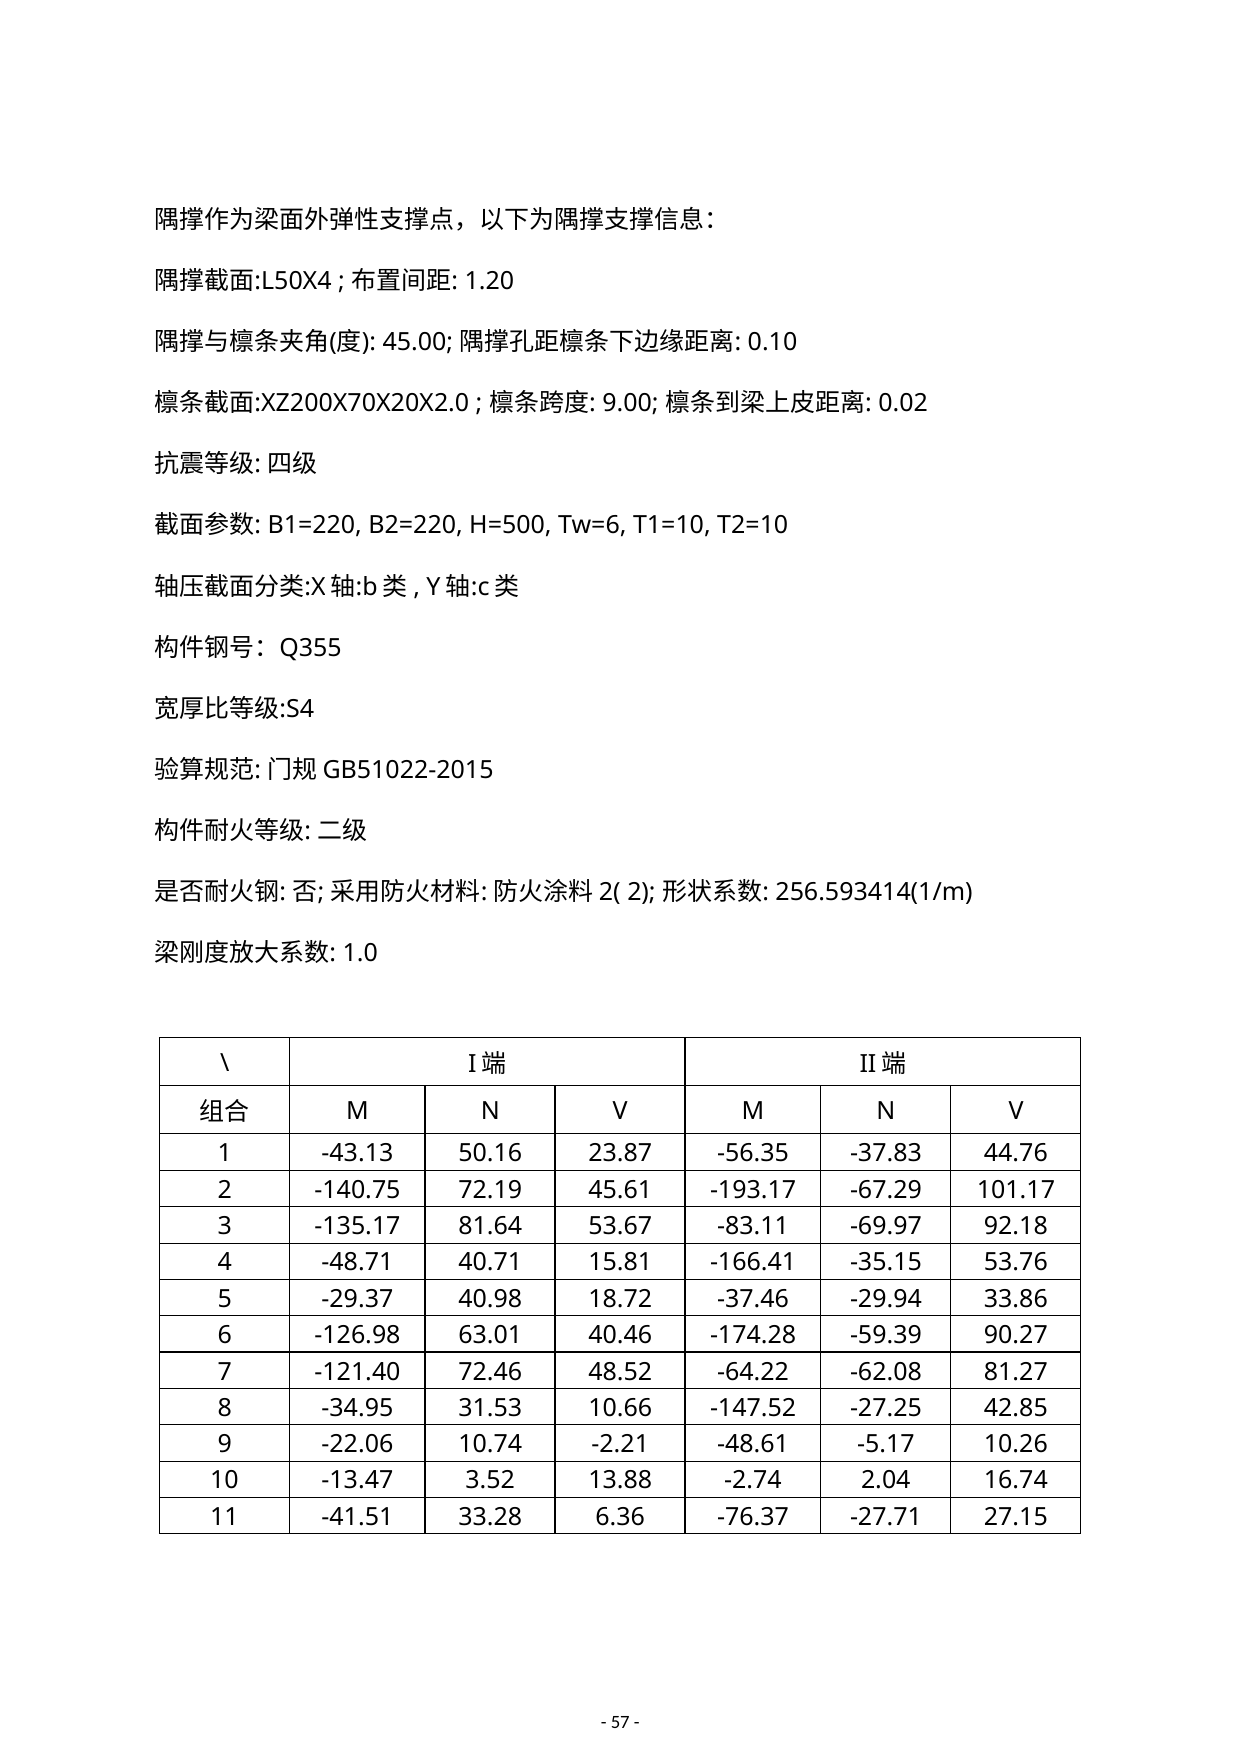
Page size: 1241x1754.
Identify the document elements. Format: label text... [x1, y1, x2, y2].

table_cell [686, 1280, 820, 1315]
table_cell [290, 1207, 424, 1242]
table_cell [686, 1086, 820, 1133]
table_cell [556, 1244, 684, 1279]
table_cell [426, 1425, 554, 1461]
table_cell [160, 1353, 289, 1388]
text 截面参数: B1=220, B2=220, H=500, Tw=6, T1=10, T2=10 [148, 499, 1093, 547]
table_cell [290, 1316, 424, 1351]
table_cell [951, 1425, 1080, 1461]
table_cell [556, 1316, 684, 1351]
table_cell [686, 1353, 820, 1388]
text 验算规范: 门规GB51022-2015 [148, 744, 1093, 791]
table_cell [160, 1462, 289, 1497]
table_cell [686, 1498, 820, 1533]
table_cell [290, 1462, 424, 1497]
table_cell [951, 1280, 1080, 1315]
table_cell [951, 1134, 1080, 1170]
text 隅撑与檩条夹角(度): 45.00; 隅撑孔距檩条下边缘距离: 0.10 [148, 316, 1093, 363]
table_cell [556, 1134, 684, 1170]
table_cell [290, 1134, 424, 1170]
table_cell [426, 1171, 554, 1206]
text 檩条截面:XZ200X70X20X2.0 ; 檩条跨度: 9.00; 檩条到梁上皮距离: 0.02 [148, 377, 1093, 424]
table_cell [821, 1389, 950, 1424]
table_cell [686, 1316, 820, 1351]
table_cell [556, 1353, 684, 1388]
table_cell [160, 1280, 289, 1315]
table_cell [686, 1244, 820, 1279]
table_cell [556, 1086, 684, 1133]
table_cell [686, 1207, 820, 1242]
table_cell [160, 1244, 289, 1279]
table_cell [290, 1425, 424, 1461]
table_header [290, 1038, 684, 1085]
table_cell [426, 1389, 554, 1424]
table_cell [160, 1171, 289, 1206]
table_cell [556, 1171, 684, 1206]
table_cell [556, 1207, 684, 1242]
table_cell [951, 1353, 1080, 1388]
text 是否耐火钢: 否; 采用防火材料: 防火涂料2( 2); 形状系数: 256.593414(1/m) [148, 866, 1093, 913]
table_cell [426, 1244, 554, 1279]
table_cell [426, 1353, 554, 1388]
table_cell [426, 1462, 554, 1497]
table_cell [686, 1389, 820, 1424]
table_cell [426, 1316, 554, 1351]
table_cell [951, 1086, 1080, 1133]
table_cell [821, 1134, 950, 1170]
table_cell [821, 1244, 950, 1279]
text 轴压截面分类:X轴:b类 , Y轴:c类 [148, 561, 1093, 608]
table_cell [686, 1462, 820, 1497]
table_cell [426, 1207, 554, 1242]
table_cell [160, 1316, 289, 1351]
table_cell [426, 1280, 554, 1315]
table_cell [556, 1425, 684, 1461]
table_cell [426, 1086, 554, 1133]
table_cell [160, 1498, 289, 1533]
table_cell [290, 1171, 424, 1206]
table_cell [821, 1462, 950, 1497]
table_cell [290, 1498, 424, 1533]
text 构件钢号：Q355 [148, 622, 1093, 669]
text 隅撑截面:L50X4 ; 布置间距: 1.20 [148, 255, 1093, 302]
text 隅撑作为梁面外弹性支撑点，以下为隅撑支撑信息： [148, 194, 1093, 241]
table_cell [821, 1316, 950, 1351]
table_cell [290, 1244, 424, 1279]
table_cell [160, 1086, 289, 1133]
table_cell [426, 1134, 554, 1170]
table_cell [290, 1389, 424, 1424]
text 抗震等级: 四级 [148, 438, 1093, 486]
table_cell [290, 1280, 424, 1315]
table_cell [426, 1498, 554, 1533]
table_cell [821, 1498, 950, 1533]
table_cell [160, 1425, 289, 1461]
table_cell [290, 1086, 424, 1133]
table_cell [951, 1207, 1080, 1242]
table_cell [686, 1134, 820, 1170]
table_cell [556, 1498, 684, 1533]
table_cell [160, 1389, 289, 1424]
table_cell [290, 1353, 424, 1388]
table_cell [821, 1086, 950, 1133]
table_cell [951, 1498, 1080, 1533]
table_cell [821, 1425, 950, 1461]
text 构件耐火等级: 二级 [148, 805, 1093, 852]
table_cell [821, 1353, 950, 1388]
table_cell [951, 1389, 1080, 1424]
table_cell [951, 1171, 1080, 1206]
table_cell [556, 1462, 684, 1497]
text 宽厚比等级:S4 [148, 683, 1093, 730]
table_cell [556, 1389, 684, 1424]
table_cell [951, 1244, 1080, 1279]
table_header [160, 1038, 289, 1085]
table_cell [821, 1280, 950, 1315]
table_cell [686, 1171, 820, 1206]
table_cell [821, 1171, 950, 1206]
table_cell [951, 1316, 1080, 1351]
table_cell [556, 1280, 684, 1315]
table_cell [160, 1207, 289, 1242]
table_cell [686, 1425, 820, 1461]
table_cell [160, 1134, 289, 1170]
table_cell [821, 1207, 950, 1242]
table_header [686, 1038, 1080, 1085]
text 梁刚度放大系数: 1.0 [148, 927, 1093, 974]
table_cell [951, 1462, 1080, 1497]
